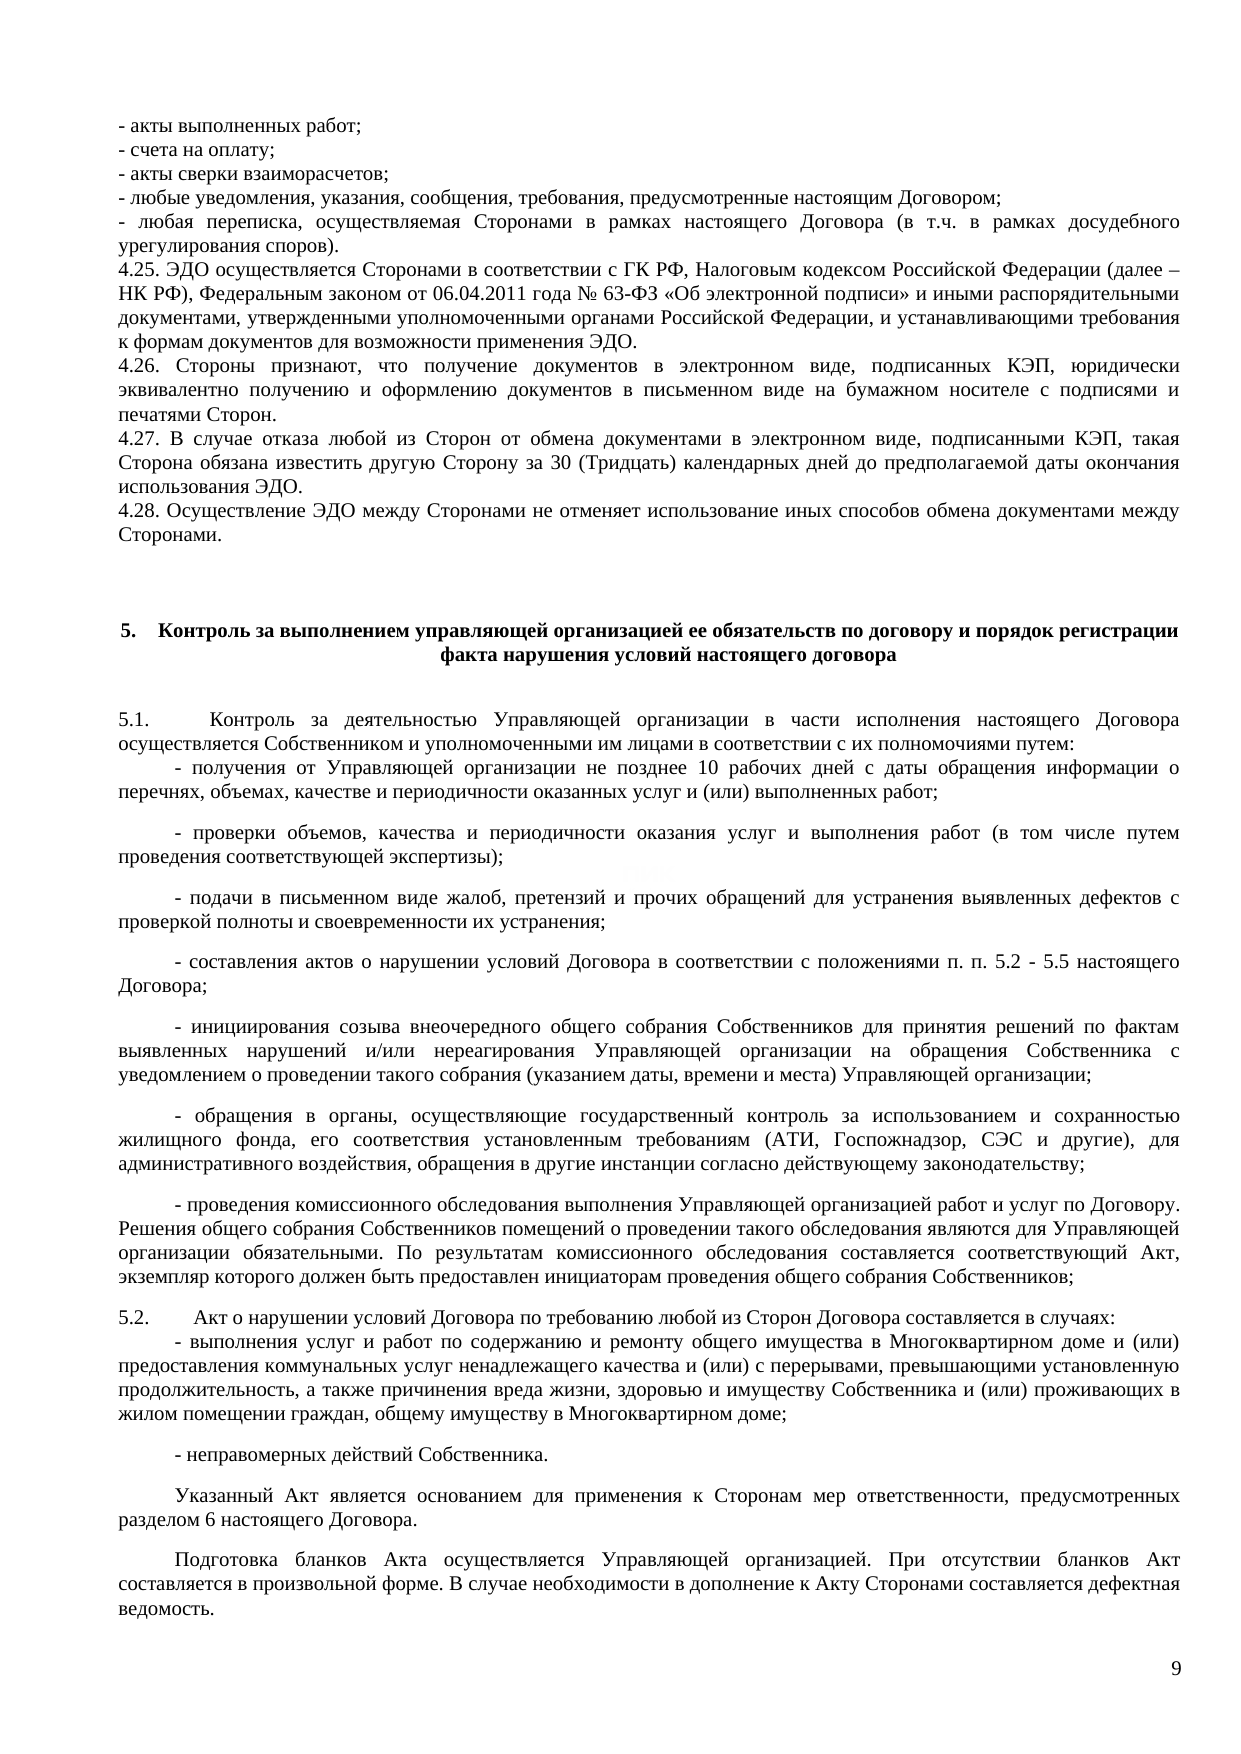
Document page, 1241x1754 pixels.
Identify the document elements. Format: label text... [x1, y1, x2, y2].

text - составления актов о нарушении условий Договора в соответствии с положениями п. п. 5.2 - 5.5 настоящего Договора; [118, 949, 1181, 997]
text - акты выполненных работ; [118, 113, 1181, 137]
list Акт о нарушении условий Договора по требованию любой из Сторон Договора составляется в случаях: [118, 1305, 1181, 1329]
text - проверки объемов, качества и периодичности оказания услуг и выполнения работ (в том числе путем проведения соответствующей экспертизы); [118, 820, 1181, 868]
text - проведения комиссионного обследования выполнения Управляющей организацией работ и услуг по Договору. Решения общего собрания Собственников помещений о проведении такого обследования являются для Управляющей организации обязательными. По результатам комиссионного обследования составляется соответствующий Акт, экземпляр которого должен быть предоставлен инициаторам проведения общего собрания Собственников; [118, 1192, 1181, 1288]
text - акты сверки взаиморасчетов; [118, 161, 1181, 185]
text - любые уведомления, указания, сообщения, требования, предусмотренные настоящим Договором; [118, 185, 1181, 209]
text - получения от Управляющей организации не позднее 10 рабочих дней с даты обращения информации о перечнях, объемах, качестве и периодичности оказанных услуг и (или) выполненных работ; [118, 755, 1181, 803]
text - выполнения услуг и работ по содержанию и ремонту общего имущества в Многоквартирном доме и (или) предоставления коммунальных услуг ненадлежащего качества и (или) с перерывами, превышающими установленную продолжительность, а также причинения вреда жизни, здоровью и имуществу Собственника и (или) проживающих в жилом помещении граждан, общему имуществу в Многоквартирном доме; [118, 1329, 1181, 1425]
list Контроль за выполнением управляющей организацией ее обязательств по договору и порядок регистрации факта нарушения условий настоящего договора [118, 618, 1181, 666]
text - счета на оплату; [118, 137, 1181, 161]
text - обращения в органы, осуществляющие государственный контроль за использованием и сохранностью жилищного фонда, его соответствия установленным требованиям (АТИ, Госпожнадзор, СЭС и другие), для административного воздействия, обращения в другие инстанции согласно действующему законодательству; [118, 1103, 1181, 1175]
text 4.25. ЭДО осуществляется Сторонами в соответствии с ГК РФ, Налоговым кодексом Российской Федерации (далее – НК РФ), Федеральным законом от 06.04.2011 года № 63-ФЗ «Об электронной подписи» и иными распорядительными документами, утвержденными уполномоченными органами Российской Федерации, и устанавливающими требования к формам документов для возможности применения ЭДО. [118, 257, 1181, 353]
text - инициирования созыва внеочередного общего собрания Собственников для принятия решений по фактам выявленных нарушений и/или нереагирования Управляющей организации на обращения Собственника с уведомлением о проведении такого собрания (указанием даты, времени и места) Управляющей организации; [118, 1014, 1181, 1086]
text 4.26. Стороны признают, что получение документов в электронном виде, подписанных КЭП, юридически эквивалентно получению и оформлению документов в письменном виде на бумажном носителе с подписями и печатями Сторон. [118, 353, 1181, 426]
text - неправомерных действий Собственника. [118, 1442, 1181, 1466]
text - подачи в письменном виде жалоб, претензий и прочих обращений для устранения выявленных дефектов с проверкой полноты и своевременности их устранения; [118, 884, 1181, 933]
text Подготовка бланков Акта осуществляется Управляющей организацией. При отсутствии бланков Акт составляется в произвольной форме. В случае необходимости в дополнение к Акту Сторонами составляется дефектная ведомость. [118, 1547, 1181, 1619]
text 4.27. В случае отказа любой из Сторон от обмена документами в электронном виде, подписанными КЭП, такая Сторона обязана известить другую Сторону за 30 (Тридцать) календарных дней до предполагаемой даты окончания использования ЭДО. [118, 426, 1181, 498]
text 4.28. Осуществление ЭДО между Сторонами не отменяет использование иных способов обмена документами между Сторонами. [118, 498, 1181, 546]
list Контроль за деятельностью Управляющей организации в части исполнения настоящего Договора осуществляется Собственником и уполномоченными им лицами в соответствии с их полномочиями путем: [118, 707, 1181, 755]
text - любая переписка, осуществляемая Сторонами в рамках настоящего Договора (в т.ч. в рамках досудебного урегулирования споров). [118, 209, 1181, 257]
text Указанный Акт является основанием для применения к Сторонам мер ответственности, предусмотренных разделом 6 настоящего Договора. [118, 1482, 1181, 1531]
